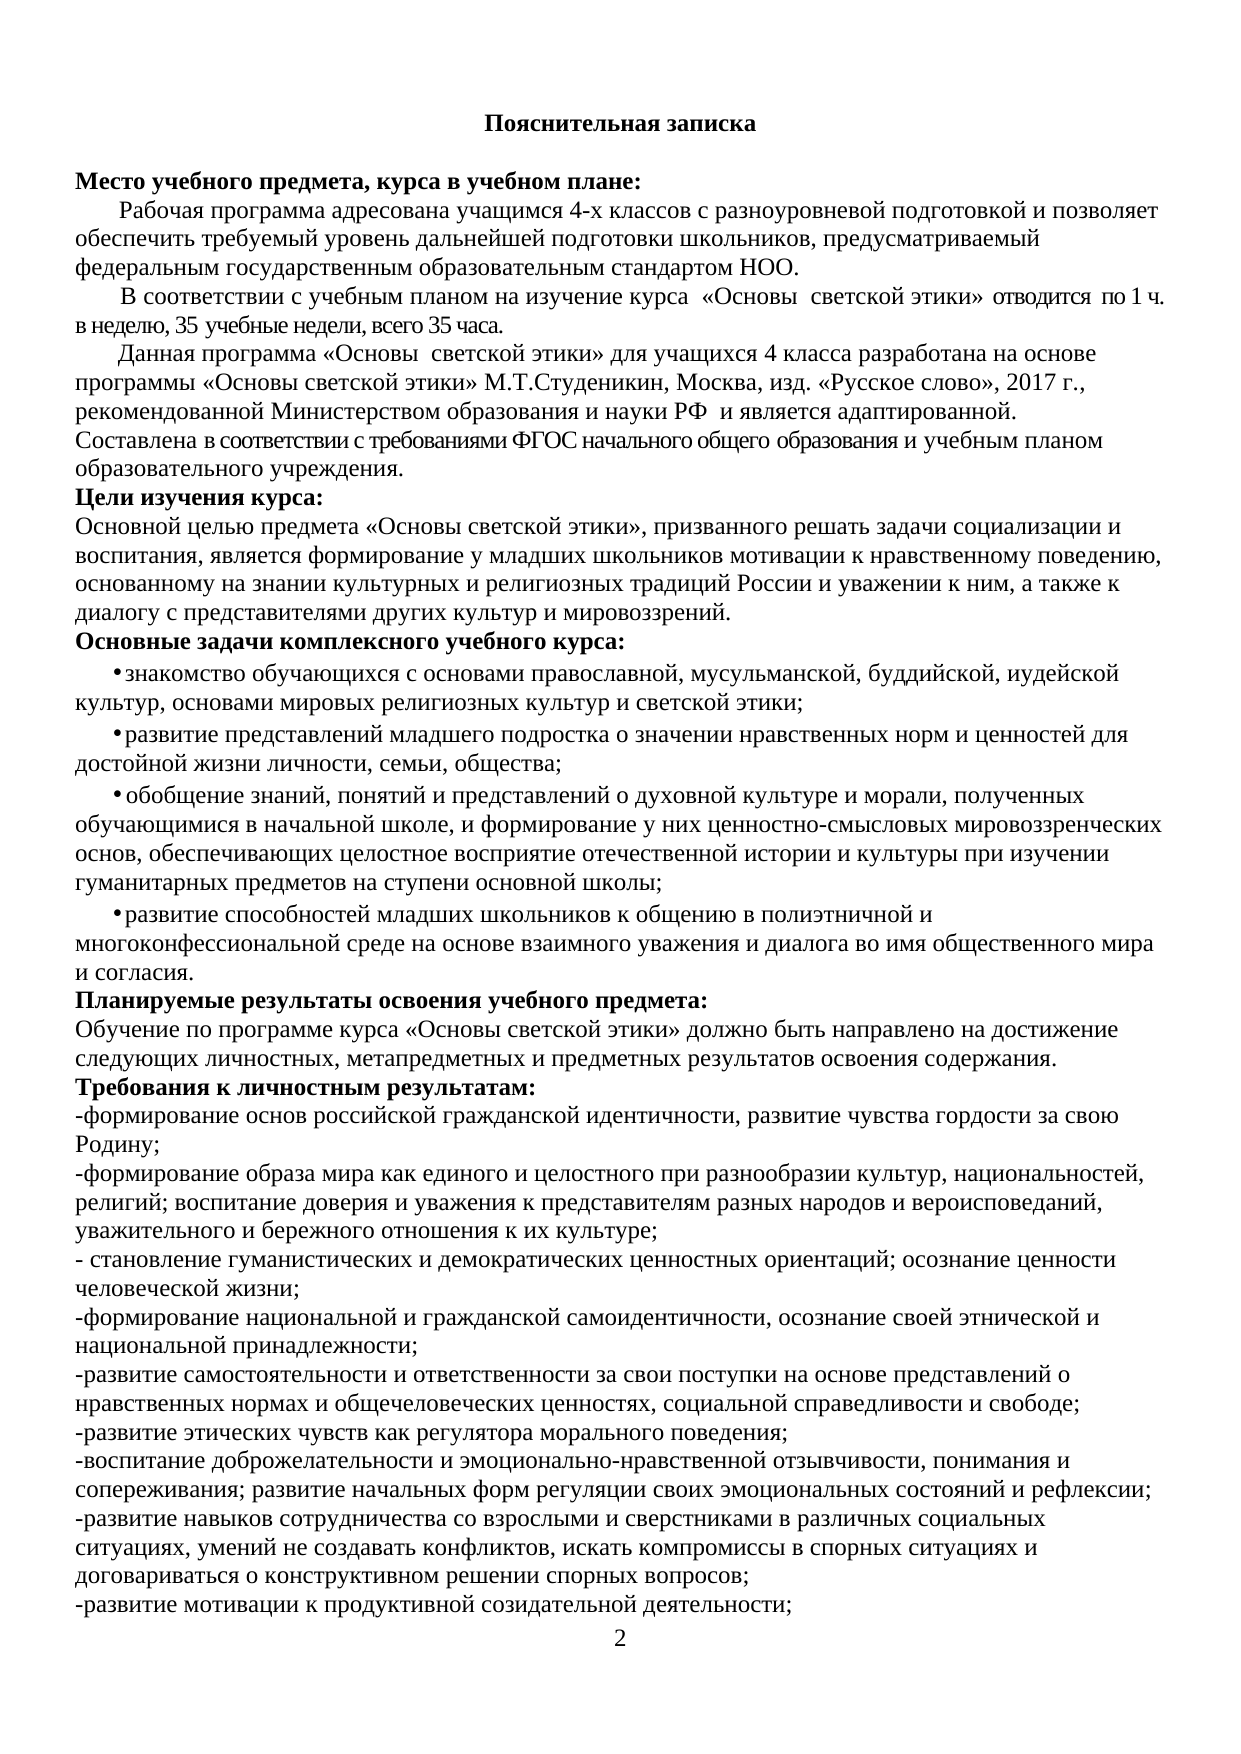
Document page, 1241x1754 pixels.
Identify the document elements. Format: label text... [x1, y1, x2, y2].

text -формирование национальной и гражданской самоидентичности, осознание своей этнической и национальной принадлежности; [75, 1302, 1165, 1359]
text -развитие мотивации к продуктивной созидательной деятельности; [75, 1589, 1165, 1618]
text Данная программа «Основы светской этики» для учащихся 4 класса разработана на основе программы «Основы светской этики» М.Т.Студеникин, Москва, изд. «Русское слово», 2017 г., рекомендованной Министерством образования и науки РФ и является адаптированной. [75, 338, 1165, 425]
list обобщение знаний, понятий и представлений о духовной культуре и морали, полученных обучающимися в начальной школе, и формирование у них ценностно-смысловых мировоззренческих основ, обеспечивающих целостное восприятие отечественной истории и культуры при изучении гуманитарных предметов на ступени основной школы; [75, 777, 1165, 896]
text Обучение по программе курса «Основы светской этики» должно быть направлено на достижение следующих личностных, метапредметных и предметных результатов освоения содержания. [75, 1014, 1165, 1072]
list развитие способностей младших школьников к общению в полиэтничной и многоконфессиональной среде на основе взаимного уважения и диалога во имя общественного мира и согласия. [75, 896, 1165, 986]
text -развитие самостоятельности и ответственности за свои поступки на основе представлений о нравственных нормах и общечеловеческих ценностях, социальной справедливости и свободе; [75, 1359, 1165, 1417]
text Пояснительная записка [75, 108, 1165, 137]
text Планируемые результаты освоения учебного предмета: [75, 986, 1165, 1014]
text Цели изучения курса: [75, 482, 1165, 511]
text Основной целью предмета «Основы светской этики», призванного решать задачи социализации и воспитания, является формирование у младших школьников мотивации к нравственному поведению, основанному на знании культурных и религиозных традиций России и уважении к ним, а также к диалогу с представителями других культур и мировоззрений. [75, 511, 1165, 626]
text В соответствии с учебным планом на изучение курса «Основы светской этики» отводится по 1 ч. в неделю, 35 учебные недели, всего 35 часа. [75, 281, 1165, 338]
list развитие представлений младшего подростка о значении нравственных норм и ценностей для достойной жизни личности, семьи, общества; [75, 716, 1165, 777]
text Требования к личностным результатам: [75, 1072, 1165, 1101]
text - становление гуманистических и демократических ценностных ориентаций; осознание ценности человеческой жизни; [75, 1244, 1165, 1302]
list знакомство обучающихся с основами православной, мусульманской, буддийской, иудейской культур, основами мировых религиозных культур и светской этики; [75, 655, 1165, 716]
text -развитие этических чувств как регулятора морального поведения; [75, 1417, 1165, 1446]
text -воспитание доброжелательности и эмоционально-нравственной отзывчивости, понимания и сопереживания; развитие начальных форм регуляции своих эмоциональных состояний и рефлексии; [75, 1446, 1165, 1503]
text Рабочая программа адресована учащимся 4-х классов с разноуровневой подготовкой и позволяет обеспечить требуемый уровень дальнейшей подготовки школьников, предусматриваемый федеральным государственным образовательным стандартом НОО. [75, 195, 1165, 281]
text -развитие навыков сотрудничества со взрослыми и сверстниками в различных социальных ситуациях, умений не создавать конфликтов, искать компромиссы в спорных ситуациях и договариваться о конструктивном решении спорных вопросов; [75, 1503, 1165, 1589]
text -формирование образа мира как единого и целостного при разнообразии культур, национальностей, религий; воспитание доверия и уважения к представителям разных народов и вероисповеданий, уважительного и бережного отношения к их культуре; [75, 1158, 1165, 1244]
text Место учебного предмета, курса в учебном плане: [75, 166, 1165, 195]
text Составлена в соответствии с требованиями ФГОС начального общего образования и учебным планом образовательного учреждения. [75, 425, 1165, 482]
text -формирование основ российской гражданской идентичности, развитие чувства гордости за свою Родину; [75, 1101, 1165, 1158]
text Основные задачи комплексного учебного курса: [75, 626, 1165, 655]
